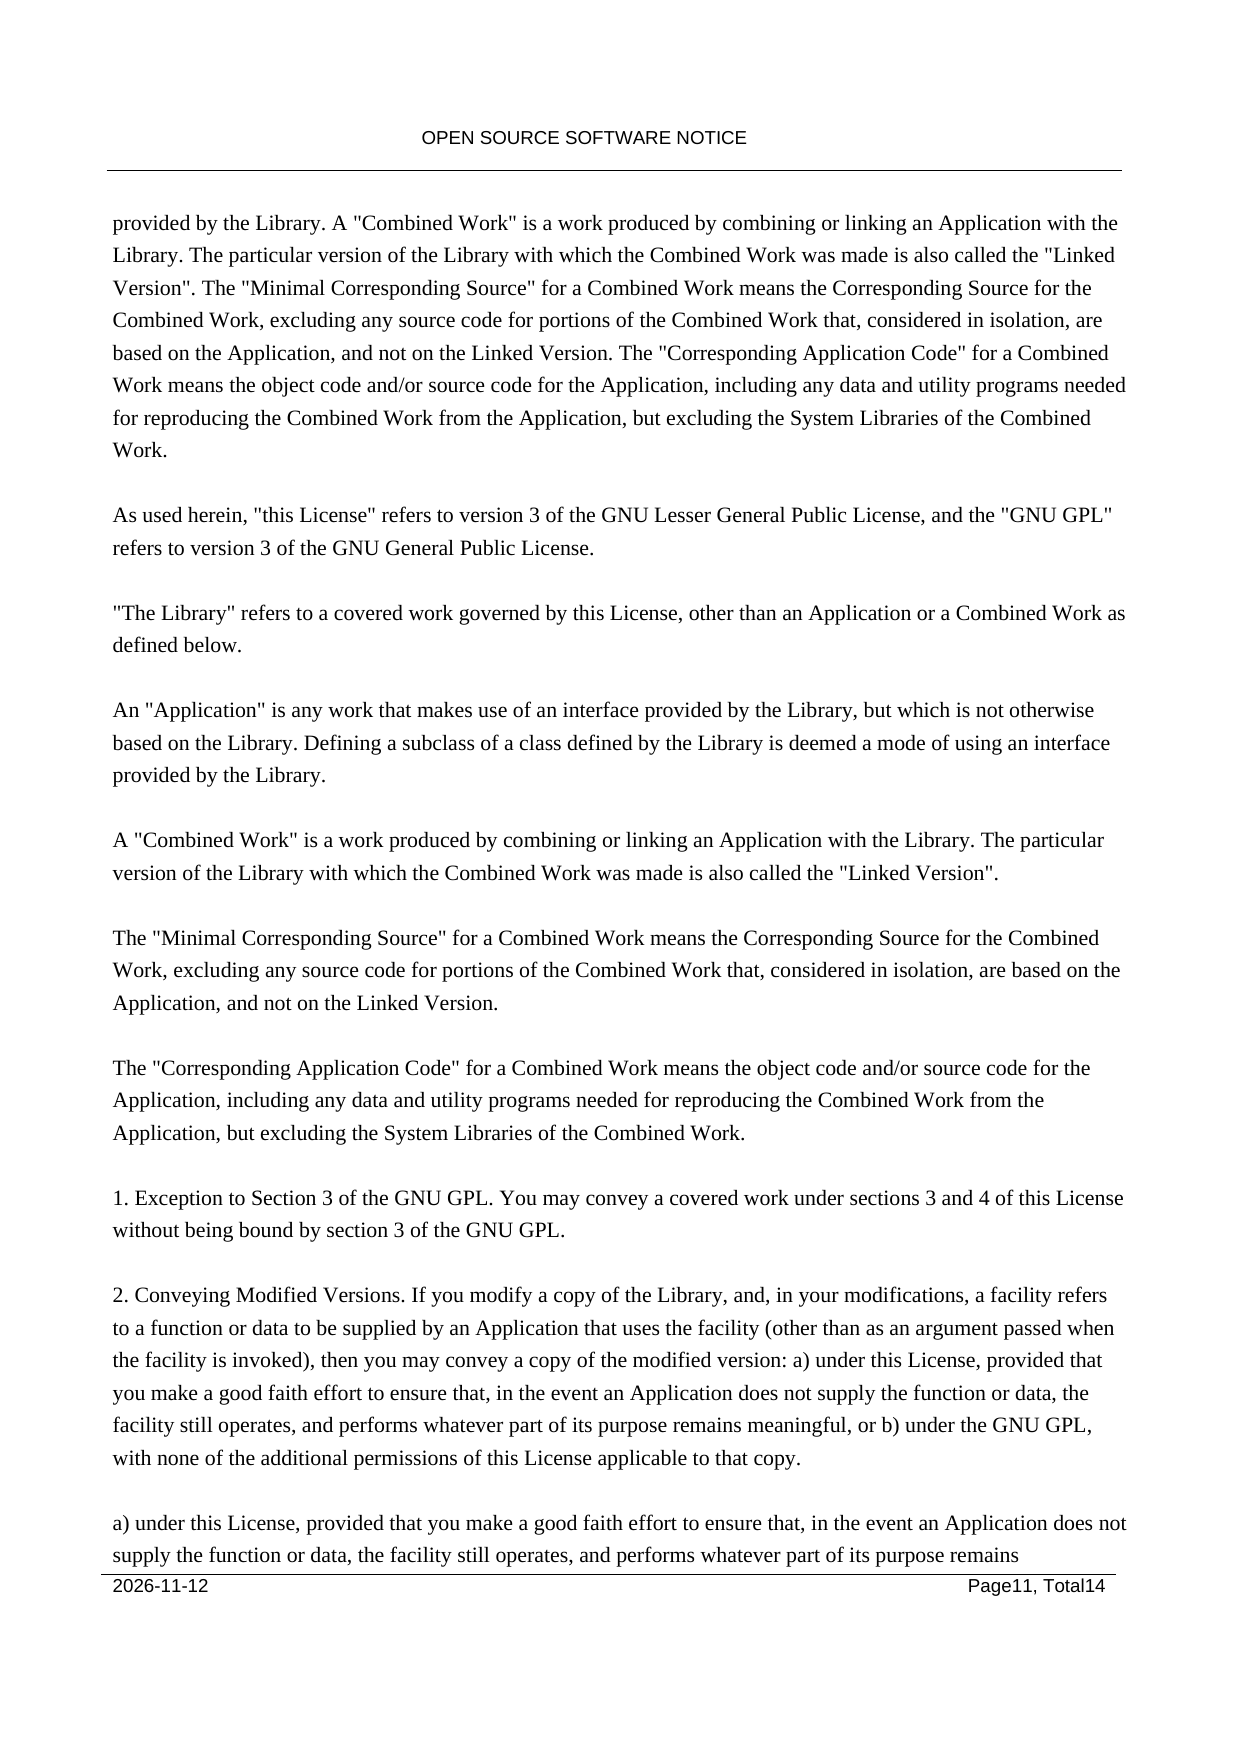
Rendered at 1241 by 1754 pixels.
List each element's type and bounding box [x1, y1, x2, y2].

text [112, 206, 1128, 1571]
